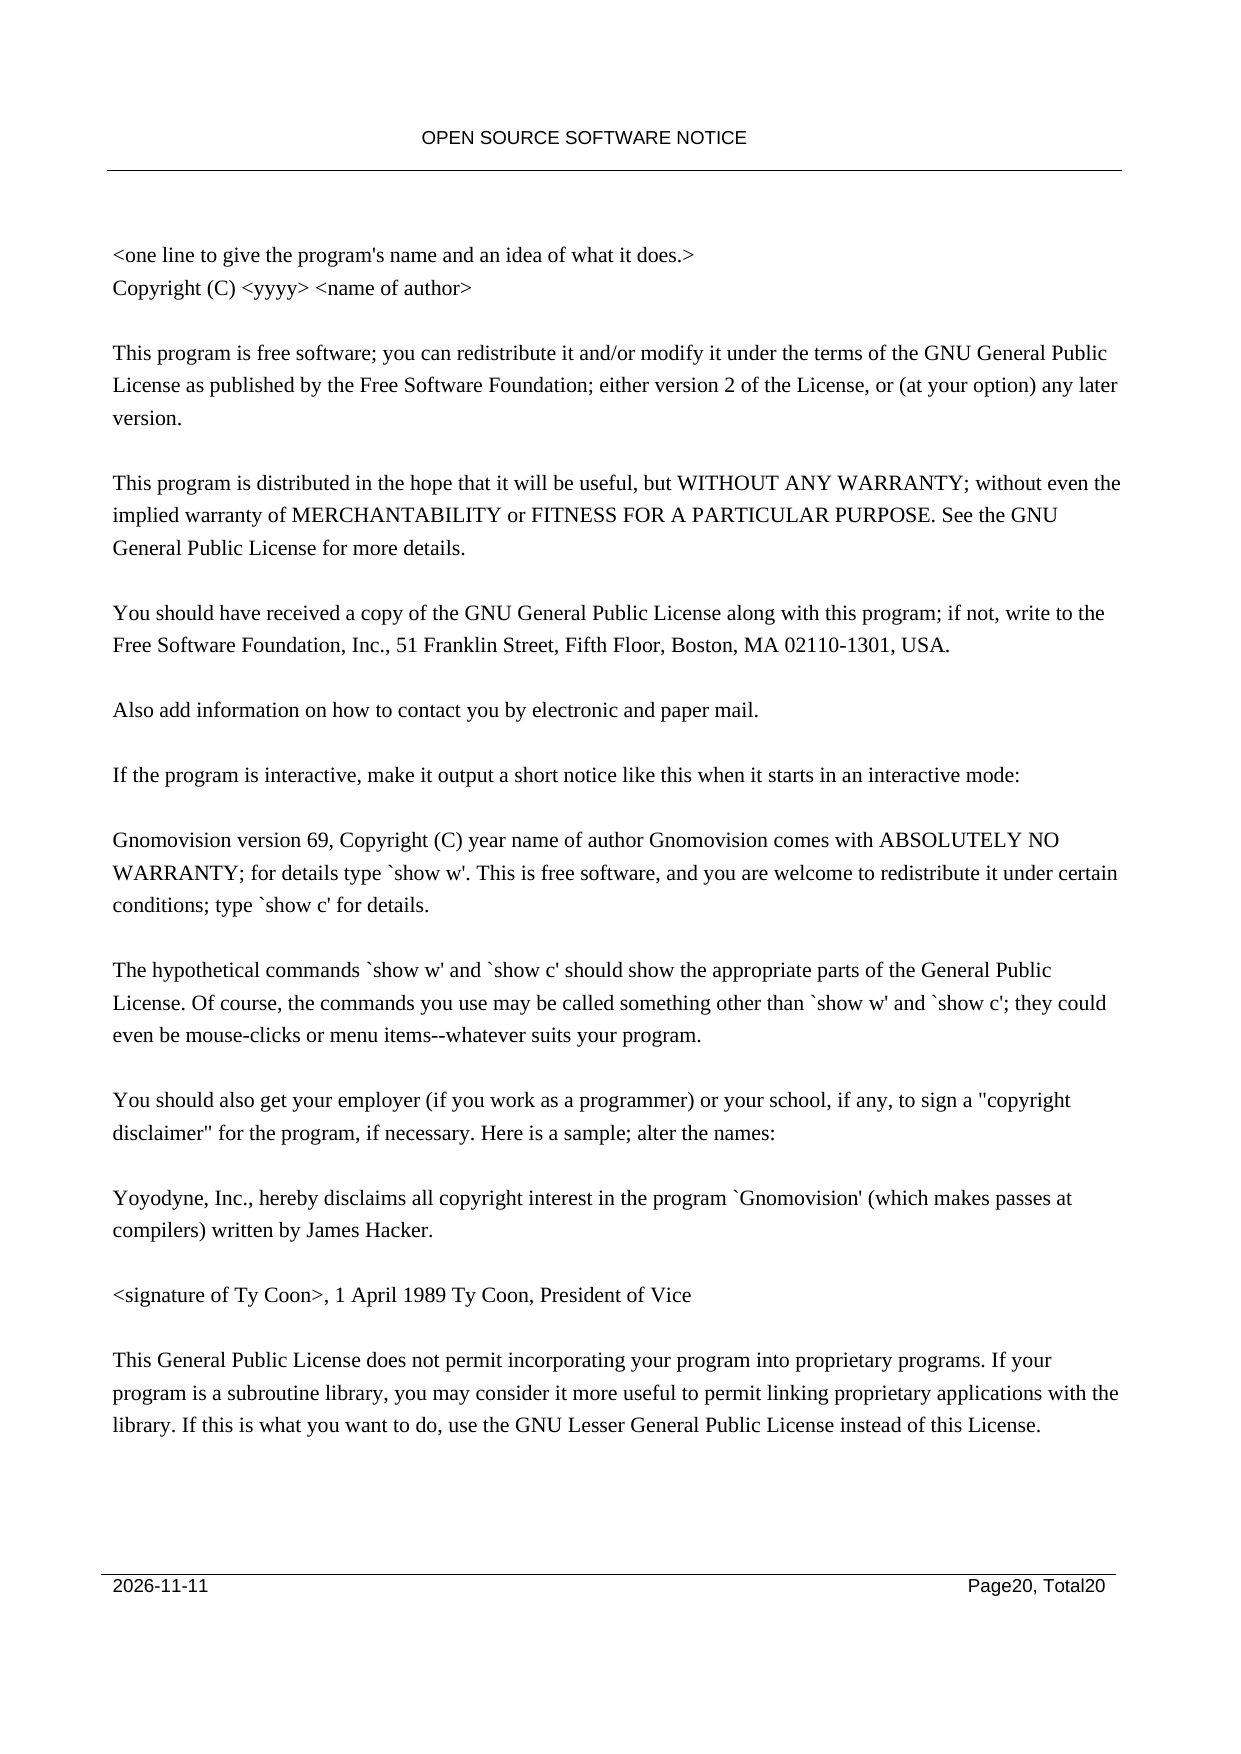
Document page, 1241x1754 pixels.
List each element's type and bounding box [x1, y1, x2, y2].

text [112, 206, 1128, 1441]
